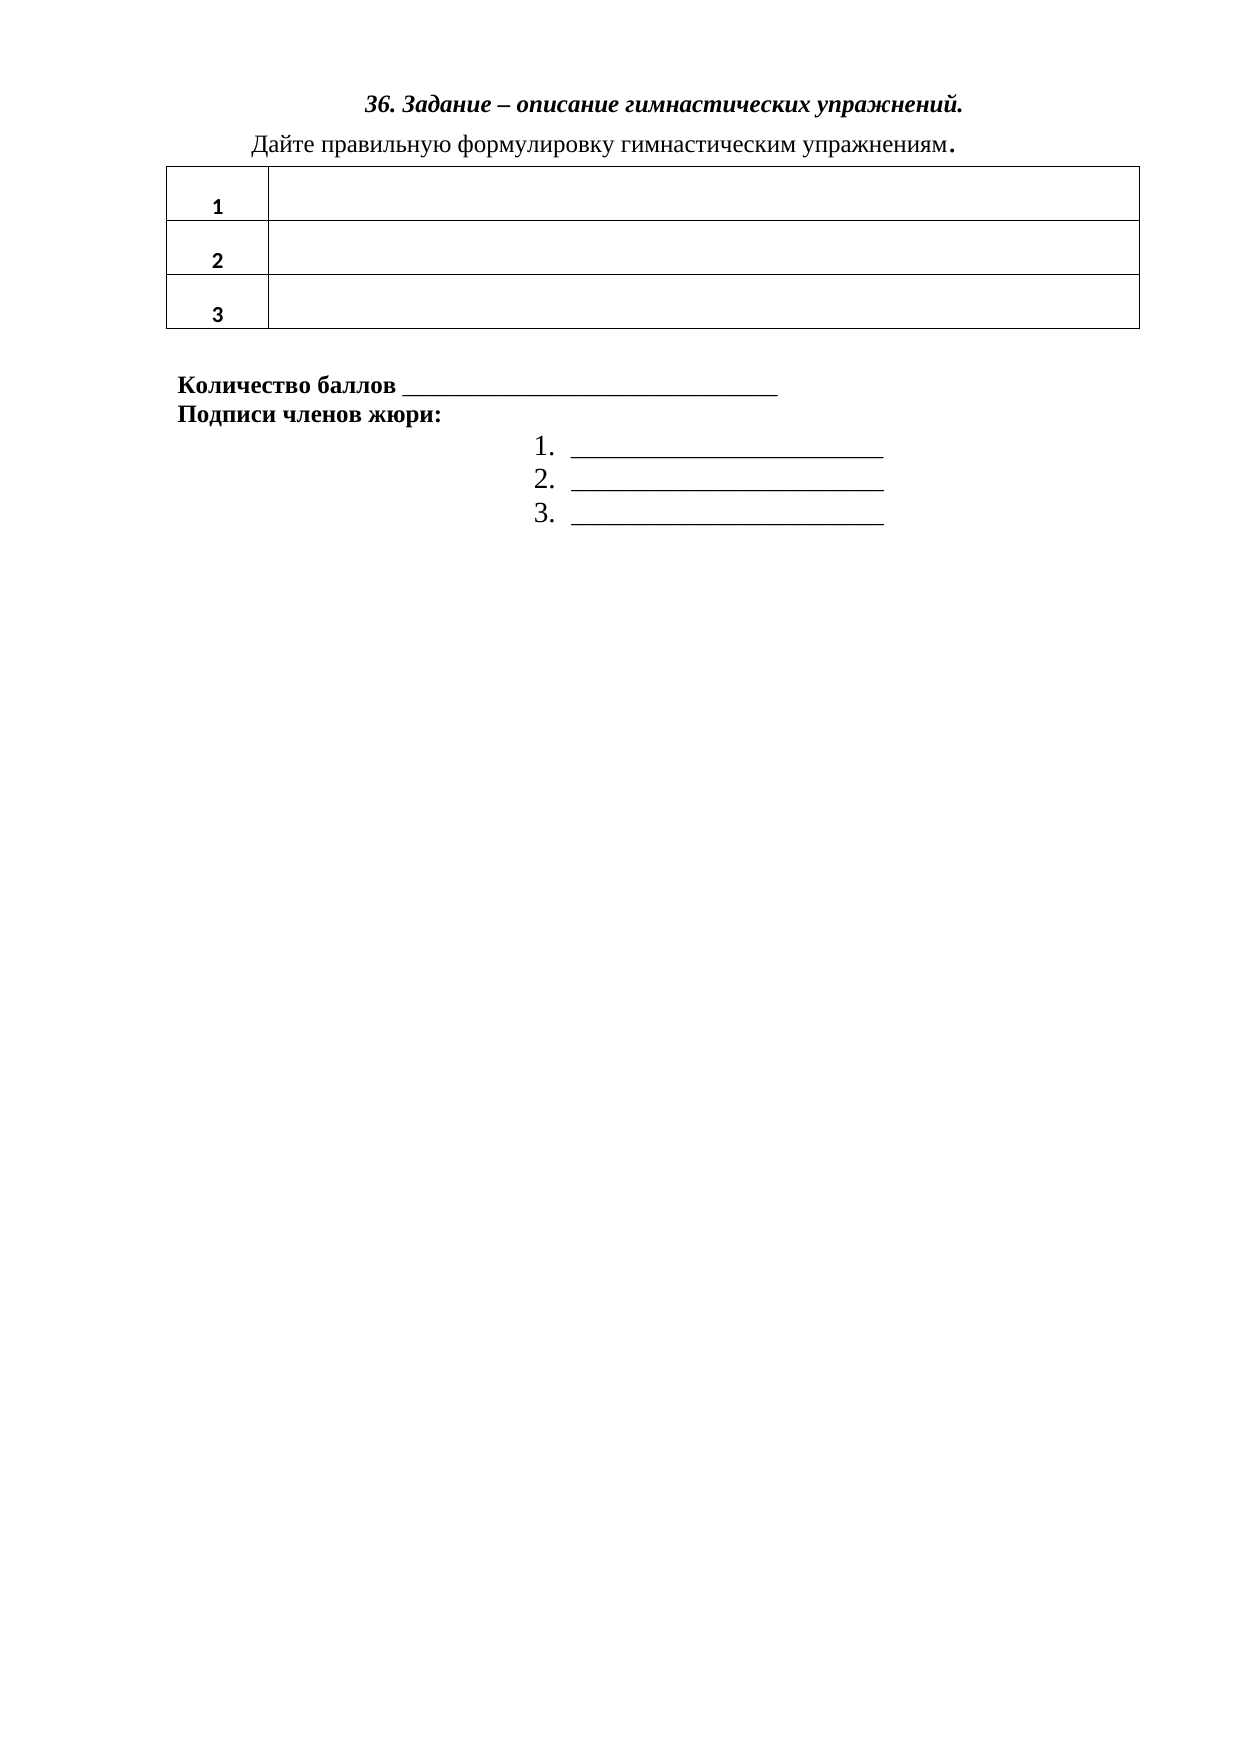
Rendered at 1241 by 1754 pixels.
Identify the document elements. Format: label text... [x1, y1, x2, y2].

list _________________________ [533, 495, 1152, 528]
table_cell 2 [167, 221, 268, 274]
table_cell 3 [167, 275, 268, 328]
table_header 1 [167, 167, 268, 220]
table_cell [269, 275, 1139, 328]
table_cell [269, 221, 1139, 274]
table_header [269, 167, 1139, 220]
text Подписи членов жюри: [177, 399, 1152, 428]
list _________________________ [533, 461, 1152, 495]
text Дайте правильную формулировку гимнастическим упражнениям. [177, 122, 1152, 160]
text 36. Задание – описание гимнастических упражнений. [177, 89, 1152, 117]
text Количество баллов ______________________________ [177, 370, 1152, 399]
list _________________________ [533, 428, 1152, 461]
